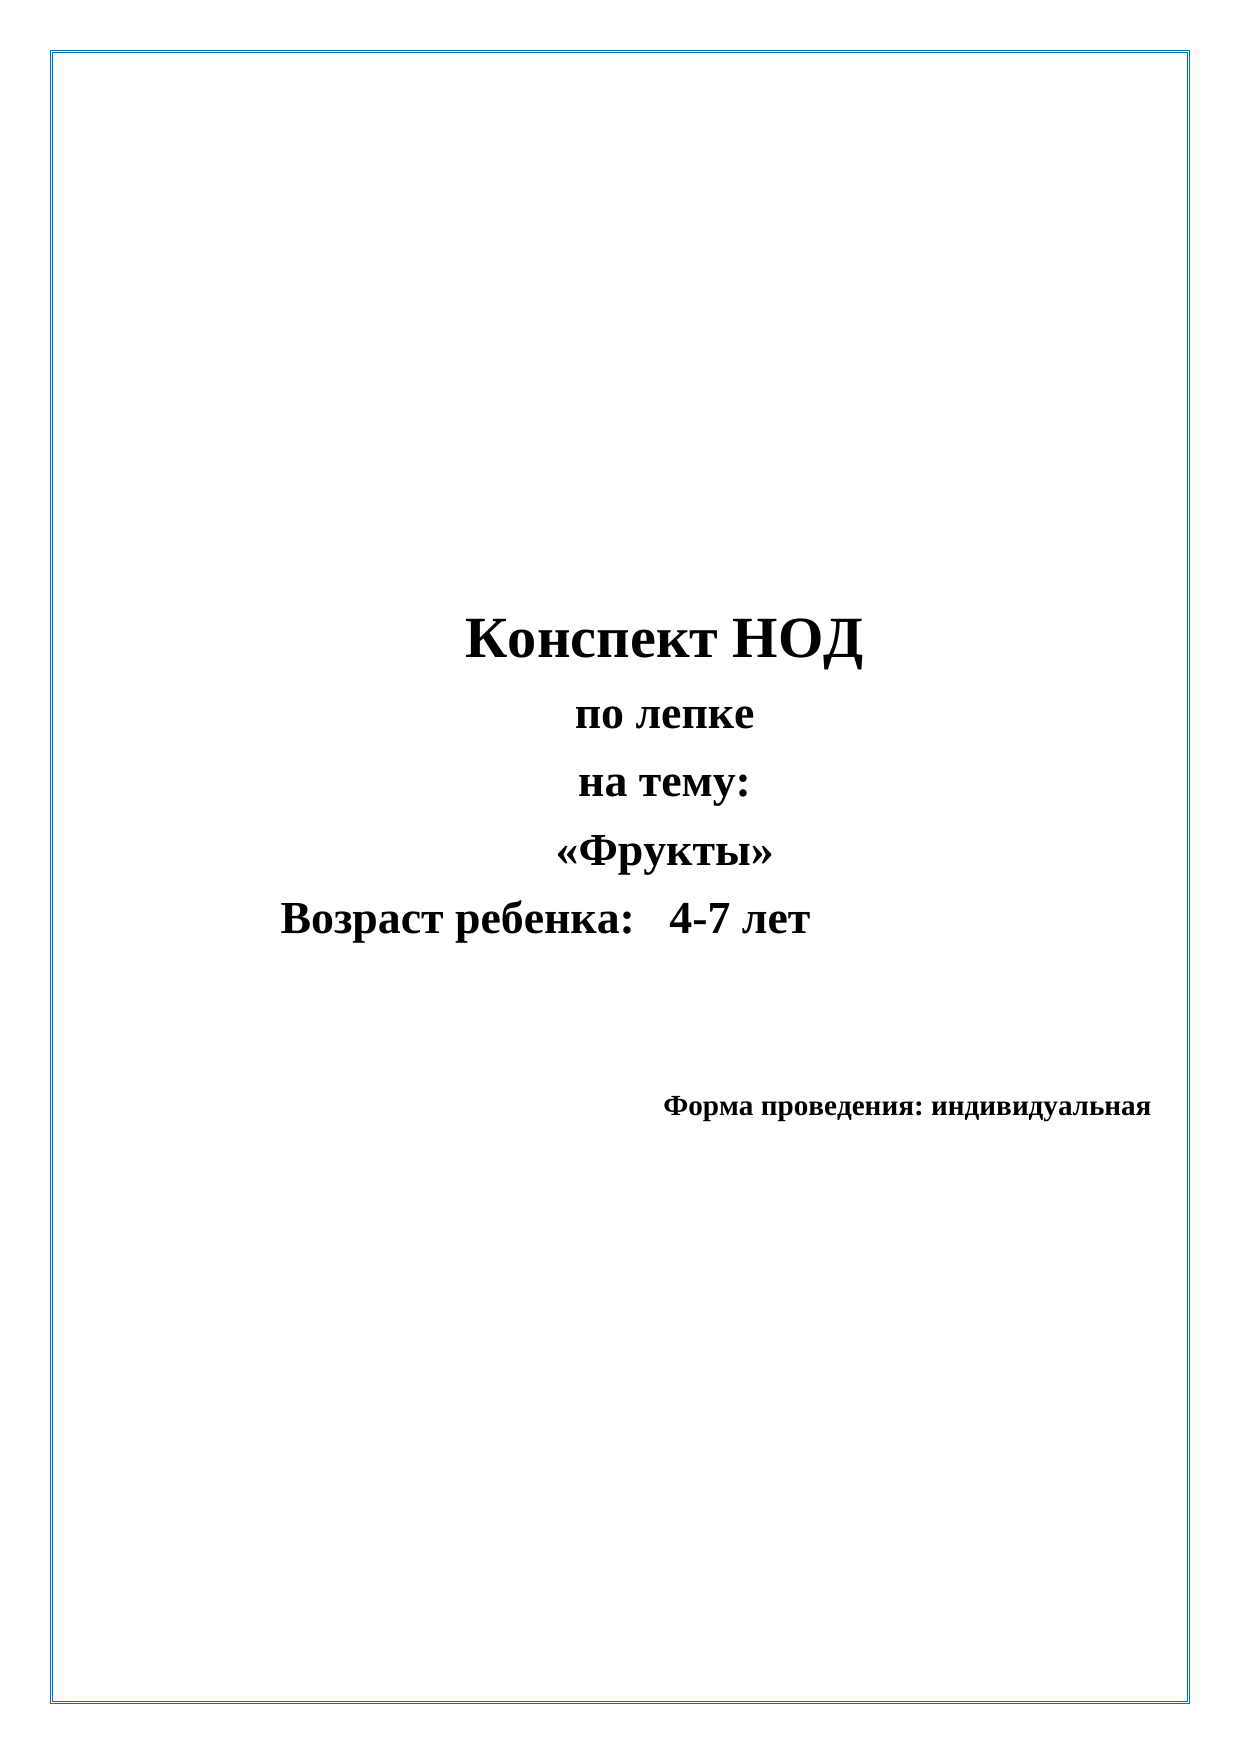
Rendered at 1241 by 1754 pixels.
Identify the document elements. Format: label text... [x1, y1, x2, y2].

text Конспект НОД [177, 603, 1152, 670]
text на тему: [177, 754, 1152, 807]
text Форма проведения: индивидуальная [177, 1088, 1152, 1122]
text «Фрукты» [177, 822, 1152, 875]
text по лепке [177, 686, 1152, 738]
text Возраст ребенка: 4-7 лет [177, 891, 1152, 943]
